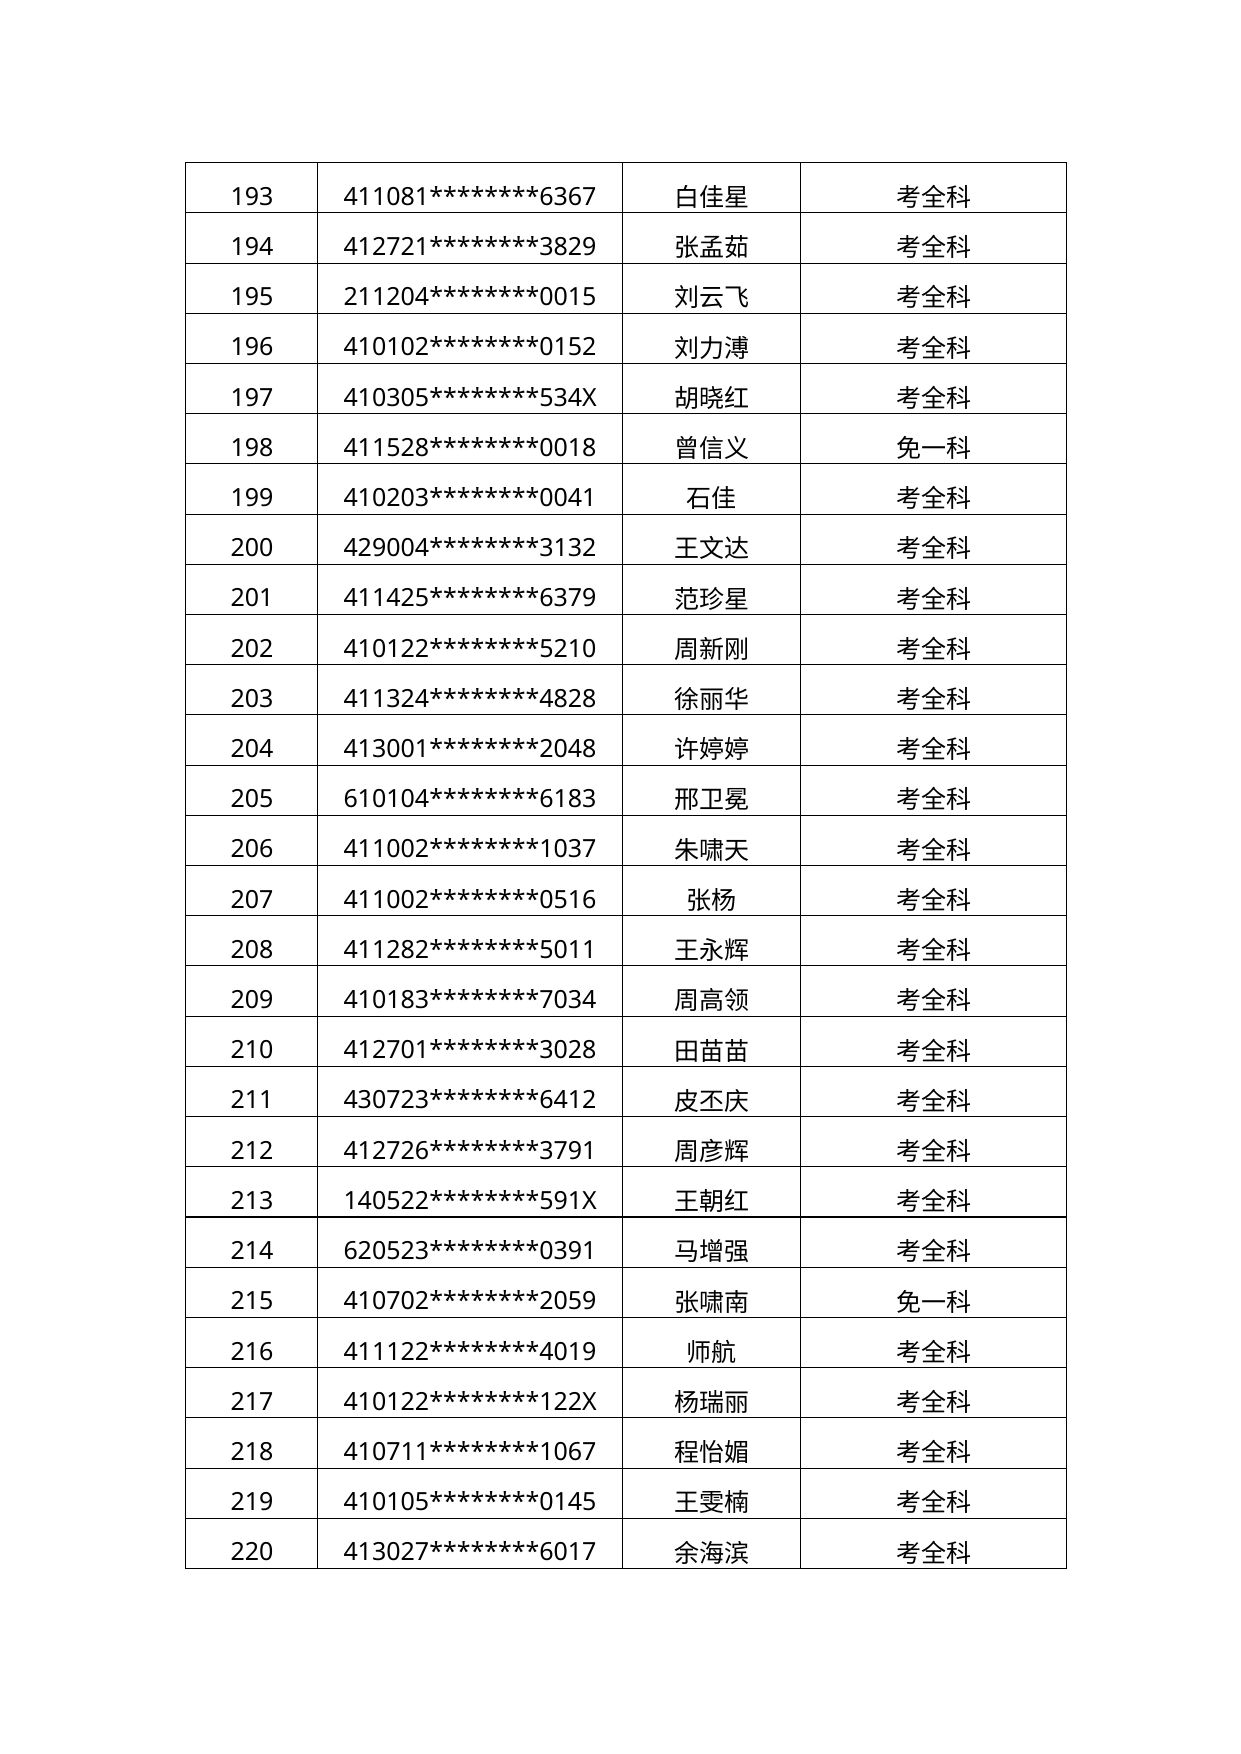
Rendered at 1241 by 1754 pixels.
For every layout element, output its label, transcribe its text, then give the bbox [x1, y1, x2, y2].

table_cell 周彦辉 [623, 1117, 800, 1166]
table_cell 考全科 [801, 515, 1066, 564]
table_cell 620523********0391 [318, 1218, 622, 1267]
table_cell 张啸南 [623, 1268, 800, 1317]
table_cell 411282********5011 [318, 916, 622, 965]
table_cell 413001********2048 [318, 715, 622, 764]
table_cell 周高领 [623, 966, 800, 1016]
table_cell 考全科 [801, 866, 1066, 915]
table_cell 211204********0015 [318, 264, 622, 313]
table_cell 周新刚 [623, 615, 800, 664]
table_cell 张孟茹 [623, 213, 800, 262]
table_cell 212 [186, 1117, 317, 1166]
table_cell 曾信义 [623, 414, 800, 463]
table_cell 211 [186, 1067, 317, 1116]
table_cell 徐丽华 [623, 665, 800, 714]
table_cell 考全科 [801, 213, 1066, 262]
table_cell 考全科 [801, 615, 1066, 664]
table_cell 410102********0152 [318, 314, 622, 363]
table_cell 411528********0018 [318, 414, 622, 463]
table_cell 200 [186, 515, 317, 564]
table_cell 王文达 [623, 515, 800, 564]
table_cell 考全科 [801, 766, 1066, 815]
table_cell 考全科 [801, 1067, 1066, 1116]
table_cell 204 [186, 715, 317, 764]
table_cell 刘力溥 [623, 314, 800, 363]
table_cell 田苗苗 [623, 1017, 800, 1066]
table_cell 考全科 [801, 1519, 1066, 1568]
table_cell 209 [186, 966, 317, 1016]
table_cell 411425********6379 [318, 565, 622, 614]
table_cell 王朝红 [623, 1167, 800, 1216]
table_cell 考全科 [801, 264, 1066, 313]
table_cell 考全科 [801, 1368, 1066, 1417]
table_cell 免一科 [801, 1268, 1066, 1317]
table_cell 王雯楠 [623, 1469, 800, 1518]
table_cell 193 [186, 163, 317, 212]
table_cell 140522********591X [318, 1167, 622, 1216]
table_cell 杨瑞丽 [623, 1368, 800, 1417]
table_cell 410702********2059 [318, 1268, 622, 1317]
table_cell 202 [186, 615, 317, 664]
table_cell 余海滨 [623, 1519, 800, 1568]
table_cell 197 [186, 364, 317, 413]
table_cell 219 [186, 1469, 317, 1518]
table_cell 张杨 [623, 866, 800, 915]
table_cell 429004********3132 [318, 515, 622, 564]
table_cell 205 [186, 766, 317, 815]
table_cell 考全科 [801, 665, 1066, 714]
table_cell 207 [186, 866, 317, 915]
table_cell 410203********0041 [318, 464, 622, 513]
table_cell 195 [186, 264, 317, 313]
table_cell 412701********3028 [318, 1017, 622, 1066]
table_cell 410105********0145 [318, 1469, 622, 1518]
table_cell 考全科 [801, 916, 1066, 965]
table_cell 411122********4019 [318, 1318, 622, 1367]
table_cell 考全科 [801, 1167, 1066, 1216]
table_cell 199 [186, 464, 317, 513]
table_cell 220 [186, 1519, 317, 1568]
table_cell 考全科 [801, 1418, 1066, 1467]
table_cell 王永辉 [623, 916, 800, 965]
table_cell 刘云飞 [623, 264, 800, 313]
table_cell 考全科 [801, 464, 1066, 513]
table_cell 考全科 [801, 565, 1066, 614]
table_cell 410122********5210 [318, 615, 622, 664]
table_cell 考全科 [801, 1318, 1066, 1367]
table_cell 考全科 [801, 1218, 1066, 1267]
table_cell 410183********7034 [318, 966, 622, 1016]
table_cell 皮丕庆 [623, 1067, 800, 1116]
table_cell 考全科 [801, 966, 1066, 1016]
table_cell 203 [186, 665, 317, 714]
table_cell 411081********6367 [318, 163, 622, 212]
table_cell 朱啸天 [623, 816, 800, 865]
table_cell 610104********6183 [318, 766, 622, 815]
table_cell 410122********122X [318, 1368, 622, 1417]
table_cell 考全科 [801, 364, 1066, 413]
table_cell 411324********4828 [318, 665, 622, 714]
table_cell 邢卫冕 [623, 766, 800, 815]
table_cell 师航 [623, 1318, 800, 1367]
table_cell 411002********0516 [318, 866, 622, 915]
table_cell 196 [186, 314, 317, 363]
table_cell 考全科 [801, 1469, 1066, 1518]
table_cell 210 [186, 1017, 317, 1066]
table_cell 考全科 [801, 314, 1066, 363]
table_cell 198 [186, 414, 317, 463]
table_cell 410305********534X [318, 364, 622, 413]
table_cell 考全科 [801, 163, 1066, 212]
table_cell 216 [186, 1318, 317, 1367]
table_cell 194 [186, 213, 317, 262]
table_cell 考全科 [801, 1117, 1066, 1166]
table_cell 范珍星 [623, 565, 800, 614]
table_cell 412726********3791 [318, 1117, 622, 1166]
table_cell 218 [186, 1418, 317, 1467]
table_cell 胡晓红 [623, 364, 800, 413]
table_cell 考全科 [801, 715, 1066, 764]
table_cell 201 [186, 565, 317, 614]
table_cell 白佳星 [623, 163, 800, 212]
table_cell 许婷婷 [623, 715, 800, 764]
table_cell 215 [186, 1268, 317, 1317]
table_cell 213 [186, 1167, 317, 1216]
table_cell 208 [186, 916, 317, 965]
table_cell 石佳 [623, 464, 800, 513]
table_cell 410711********1067 [318, 1418, 622, 1467]
table_cell 430723********6412 [318, 1067, 622, 1116]
table_cell 考全科 [801, 1017, 1066, 1066]
table_cell 程怡媚 [623, 1418, 800, 1467]
table_cell 免一科 [801, 414, 1066, 463]
table_cell 马增强 [623, 1218, 800, 1267]
table_cell 412721********3829 [318, 213, 622, 262]
table_cell 考全科 [801, 816, 1066, 865]
table_cell 411002********1037 [318, 816, 622, 865]
table_cell 413027********6017 [318, 1519, 622, 1568]
table_cell 214 [186, 1218, 317, 1267]
table_cell 217 [186, 1368, 317, 1417]
table_cell 206 [186, 816, 317, 865]
